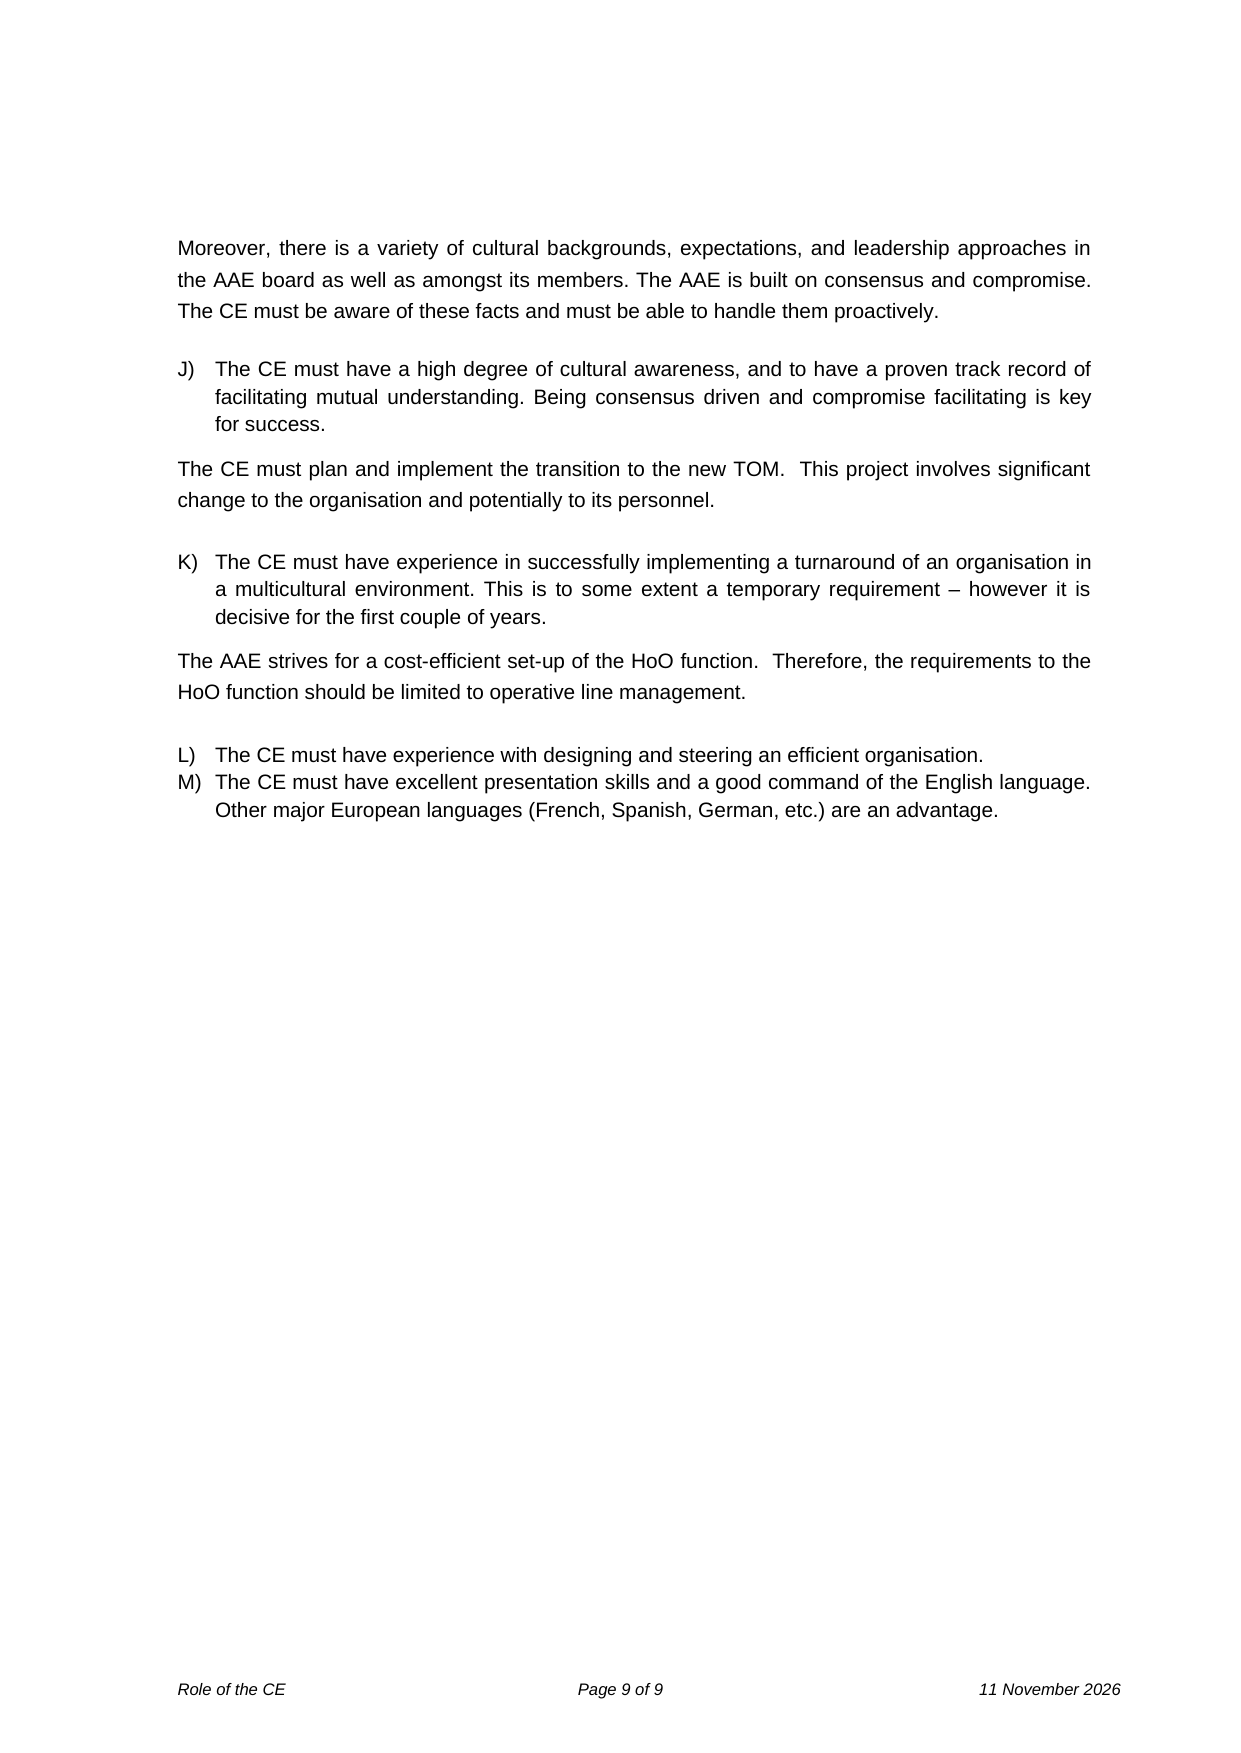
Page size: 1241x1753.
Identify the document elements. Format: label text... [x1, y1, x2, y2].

list The CE must have excellent presentation skills and a good command of the English language. Other major European languages (French, Spanish, German, etc.) are an advantage. [177, 770, 1092, 821]
list The CE must have experience with designing and steering an efficient organisation. [177, 742, 1092, 766]
text The CE must plan and implement the transition to the new TOM. This project involves significant change to the organisation and potentially to its personnel. [177, 456, 1092, 511]
list The CE must have a high degree of cultural awareness, and to have a proven track record of facilitating mutual understanding. Being consensus driven and compromise facilitating is key for success. [177, 357, 1092, 436]
text Moreover, there is a variety of cultural backgrounds, expectations, and leadership approaches in the AAE board as well as amongst its members. The AAE is built on consensus and compromise. The CE must be aware of these facts and must be able to handle them proactively. [177, 236, 1092, 322]
list The CE must have experience in successfully implementing a turnaround of an organisation in a multicultural environment. This is to some extent a temporary requirement – however it is decisive for the first couple of years. [177, 550, 1092, 629]
text The AAE strives for a cost-efficient set-up of the HoO function. Therefore, the requirements to the HoO function should be limited to operative line management. [177, 649, 1092, 704]
